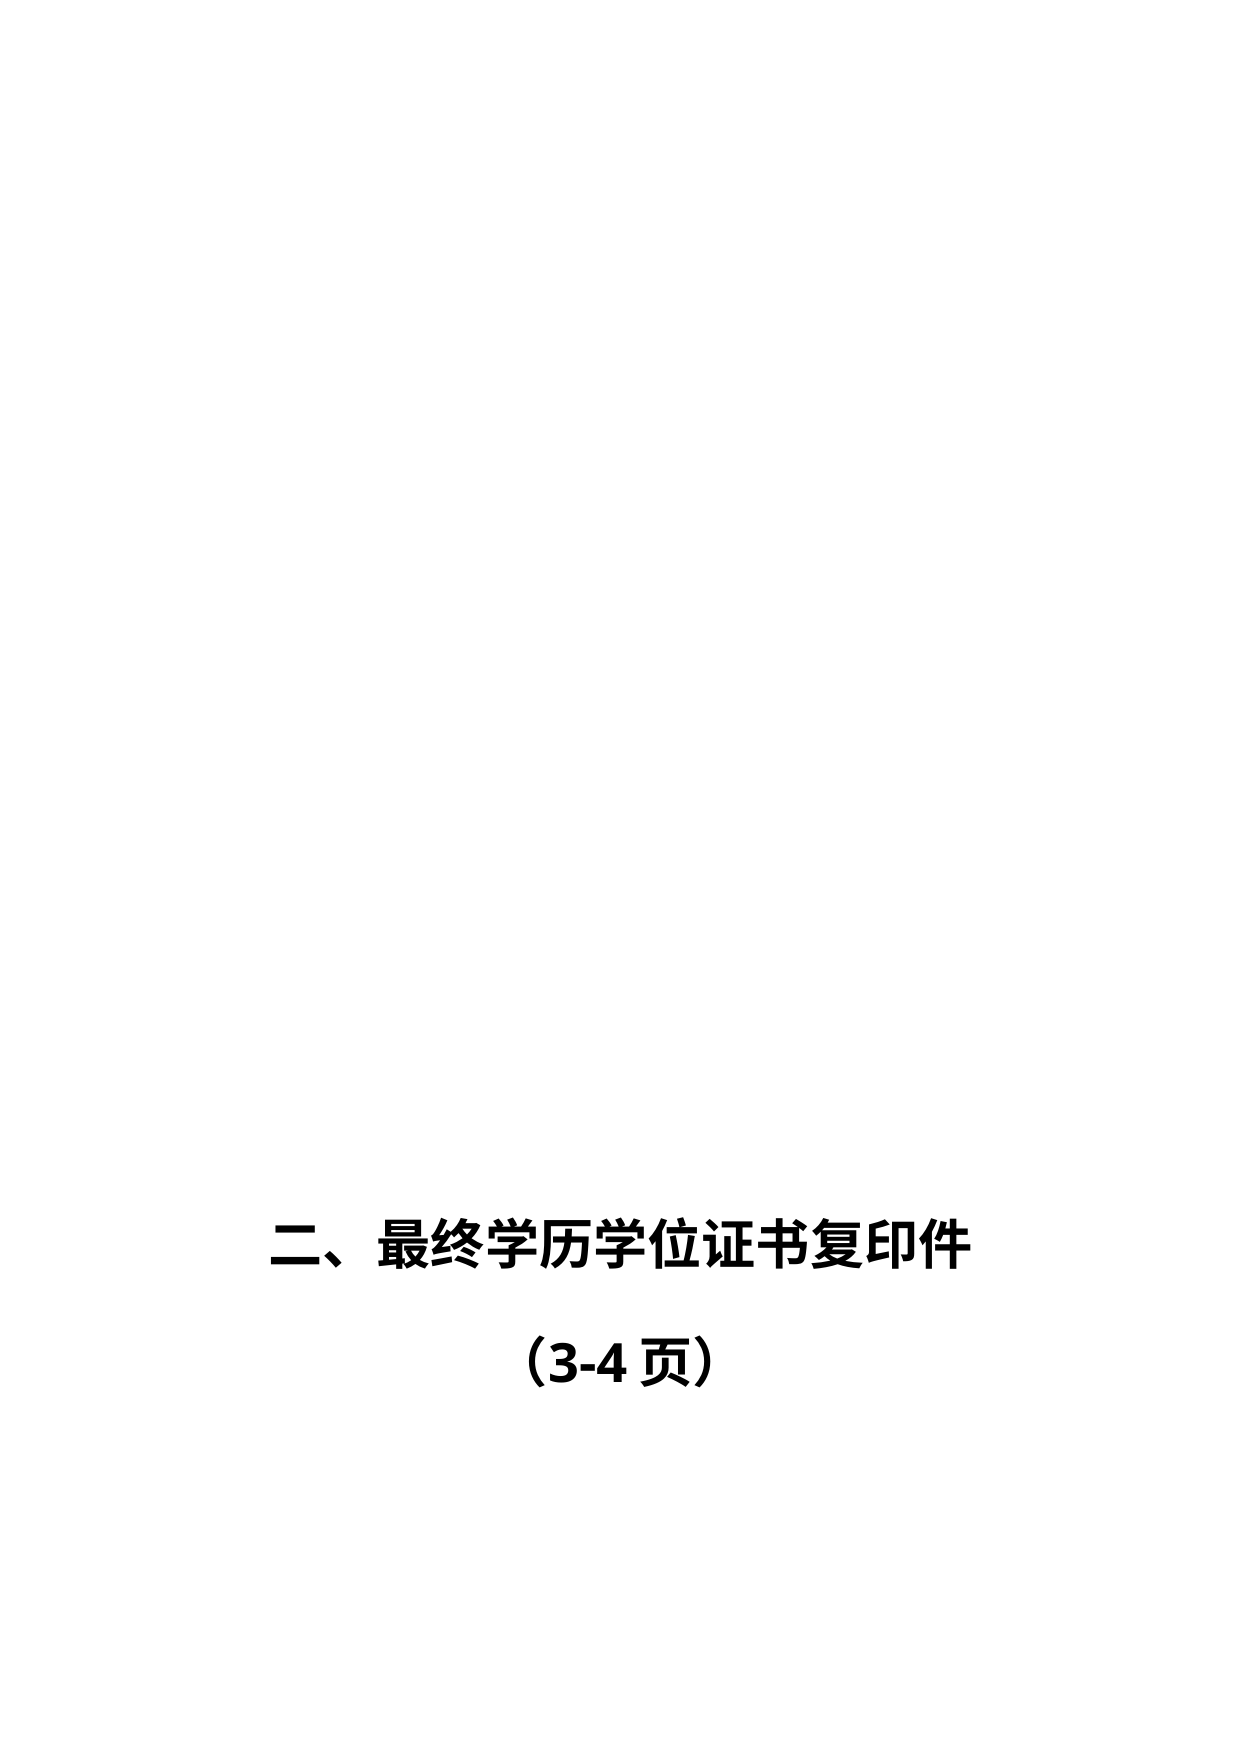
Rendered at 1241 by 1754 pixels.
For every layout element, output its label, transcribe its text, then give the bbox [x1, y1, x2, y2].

text （3-4页） [187, 1319, 1053, 1398]
text 二、最终学历学位证书复印件 [187, 1202, 1053, 1280]
